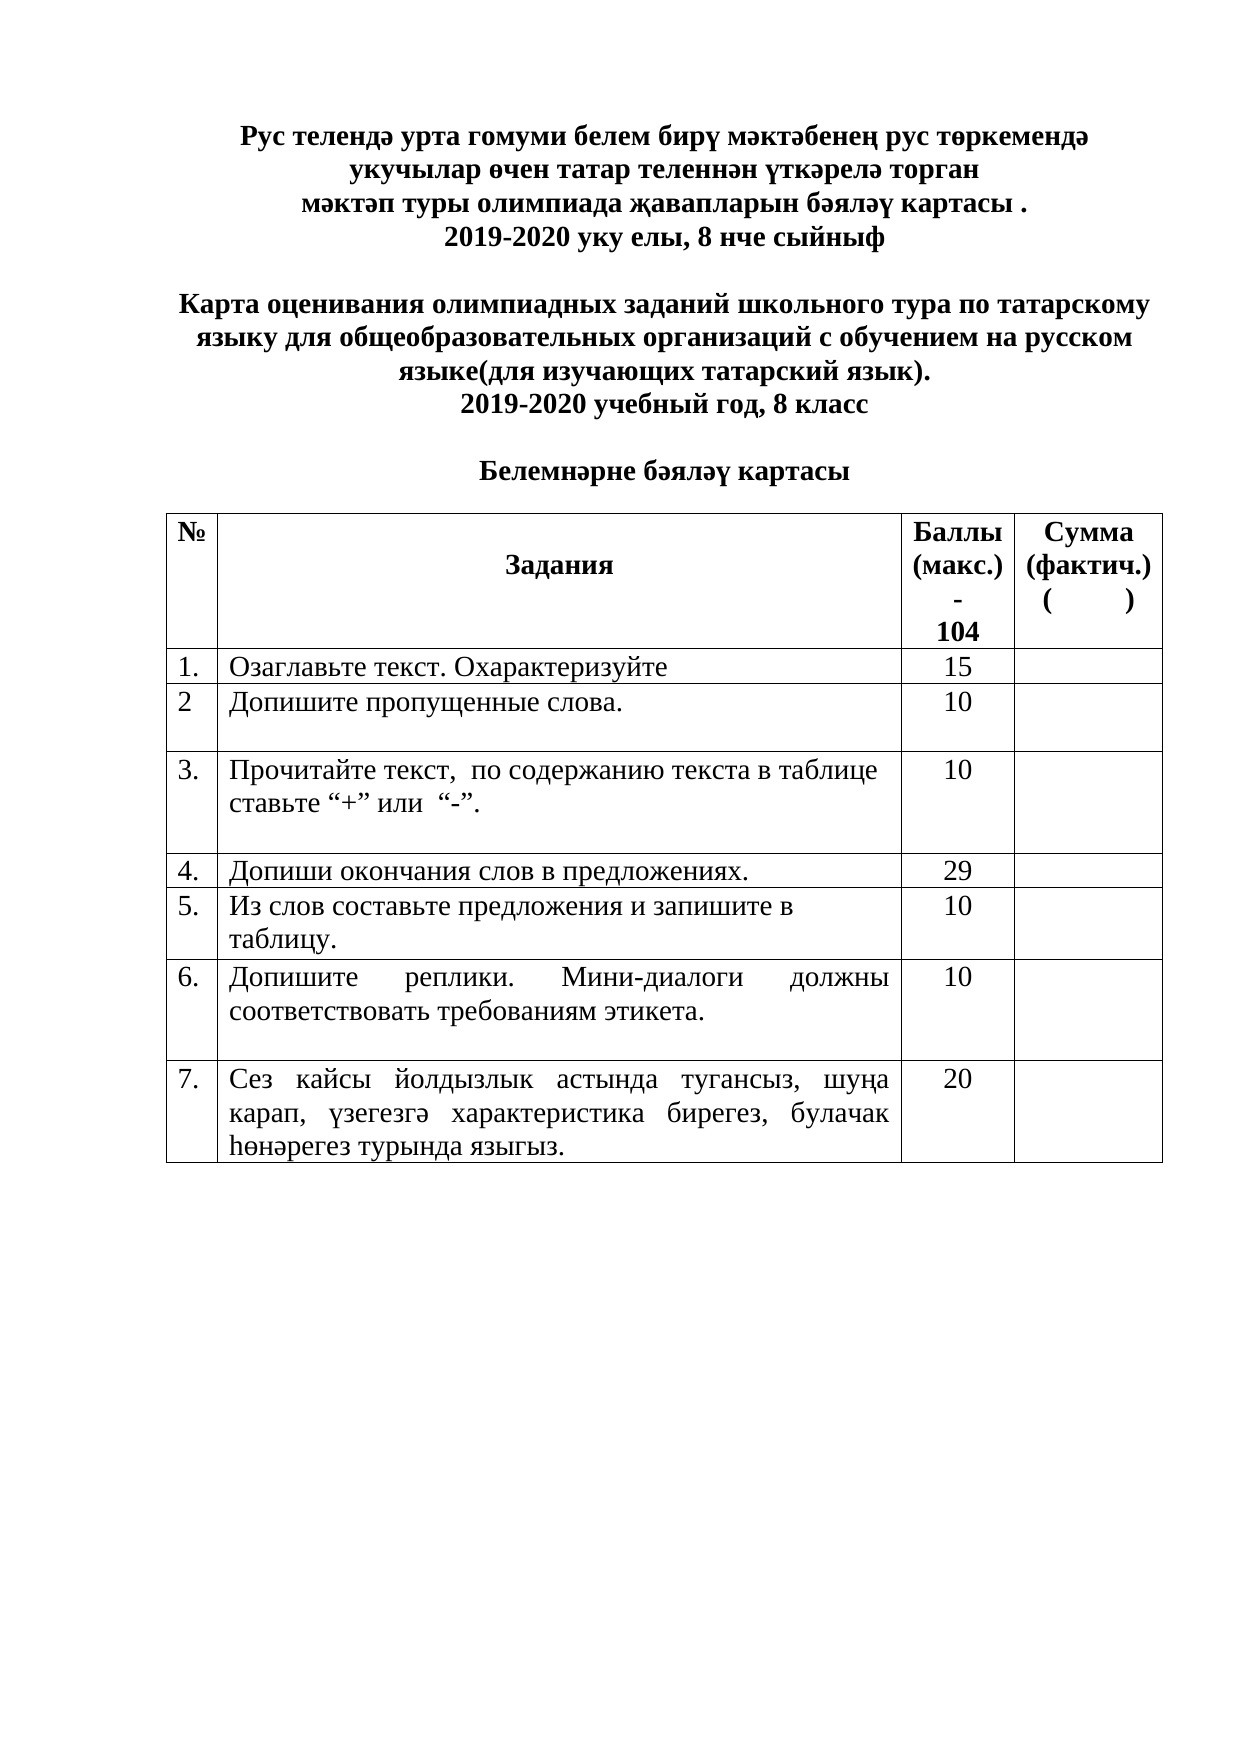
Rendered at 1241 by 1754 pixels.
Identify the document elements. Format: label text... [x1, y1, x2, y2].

table_header № [167, 514, 217, 648]
table_header Сумма (фактич.) ( ) [1015, 514, 1162, 648]
table_cell 5. [167, 888, 217, 958]
table_cell [1015, 649, 1162, 683]
table_cell [1015, 684, 1162, 751]
table_cell [1015, 1061, 1162, 1162]
table_cell 4. [167, 854, 217, 887]
text 2019-2020 учебный год, 8 класс [177, 386, 1152, 420]
table_cell 6. [167, 960, 217, 1060]
table_cell Сез кайсы йолдызлык астында тугансыз, шуңа карап, үзегезгә характеристика бирегез, булачак һөнәрегез турында языгыз. [218, 1061, 901, 1162]
text Карта оценивания олимпиадных заданий школьного тура по татарскому языку для общеобразовательных организаций с обучением на русском языке(для изучающих татарский язык). [177, 286, 1152, 386]
table_cell Прочитайте текст, по содержанию текста в таблице ставьте “+” или “-”. [218, 752, 901, 852]
table_cell 20 [902, 1061, 1014, 1162]
table_cell Из слов составьте предложения и запишите в таблицу. [218, 888, 901, 958]
table_cell [1015, 752, 1162, 852]
table_cell Допиши окончания слов в предложениях. [218, 854, 901, 887]
table_cell [1015, 888, 1162, 958]
table_cell Допишите пропущенные слова. [218, 684, 901, 751]
text 2019-2020 уку елы, 8 нче сыйныф [177, 219, 1152, 252]
text Белемнәрне бәяләү картасы [177, 453, 1152, 487]
table_cell Озаглавьте текст. Охарактеризуйте [218, 649, 901, 683]
table_cell 1. [167, 649, 217, 683]
table_cell 29 [902, 854, 1014, 887]
table_cell 3. [167, 752, 217, 852]
table_cell 7. [167, 1061, 217, 1162]
table_cell Допишите реплики. Мини-диалоги должны соответствовать требованиям этикета. [218, 960, 901, 1060]
table_cell 10 [902, 684, 1014, 751]
table_cell 10 [902, 960, 1014, 1060]
text мәктәп туры олимпиада җавапларын бәяләү картасы . [177, 185, 1152, 219]
table_cell 10 [902, 888, 1014, 958]
table_cell 10 [902, 752, 1014, 852]
text Рус телендә урта гомуми белем бирү мәктәбенең рус төркемендә укучылар өчен татар теленнән үткәрелә торган [177, 118, 1152, 185]
table_cell [1015, 960, 1162, 1060]
table_cell [1015, 854, 1162, 887]
table_header Баллы (макс.) - 104 [902, 514, 1014, 648]
table_cell 15 [902, 649, 1014, 683]
table_cell 2 [167, 684, 217, 751]
table_header Задания [218, 514, 901, 648]
